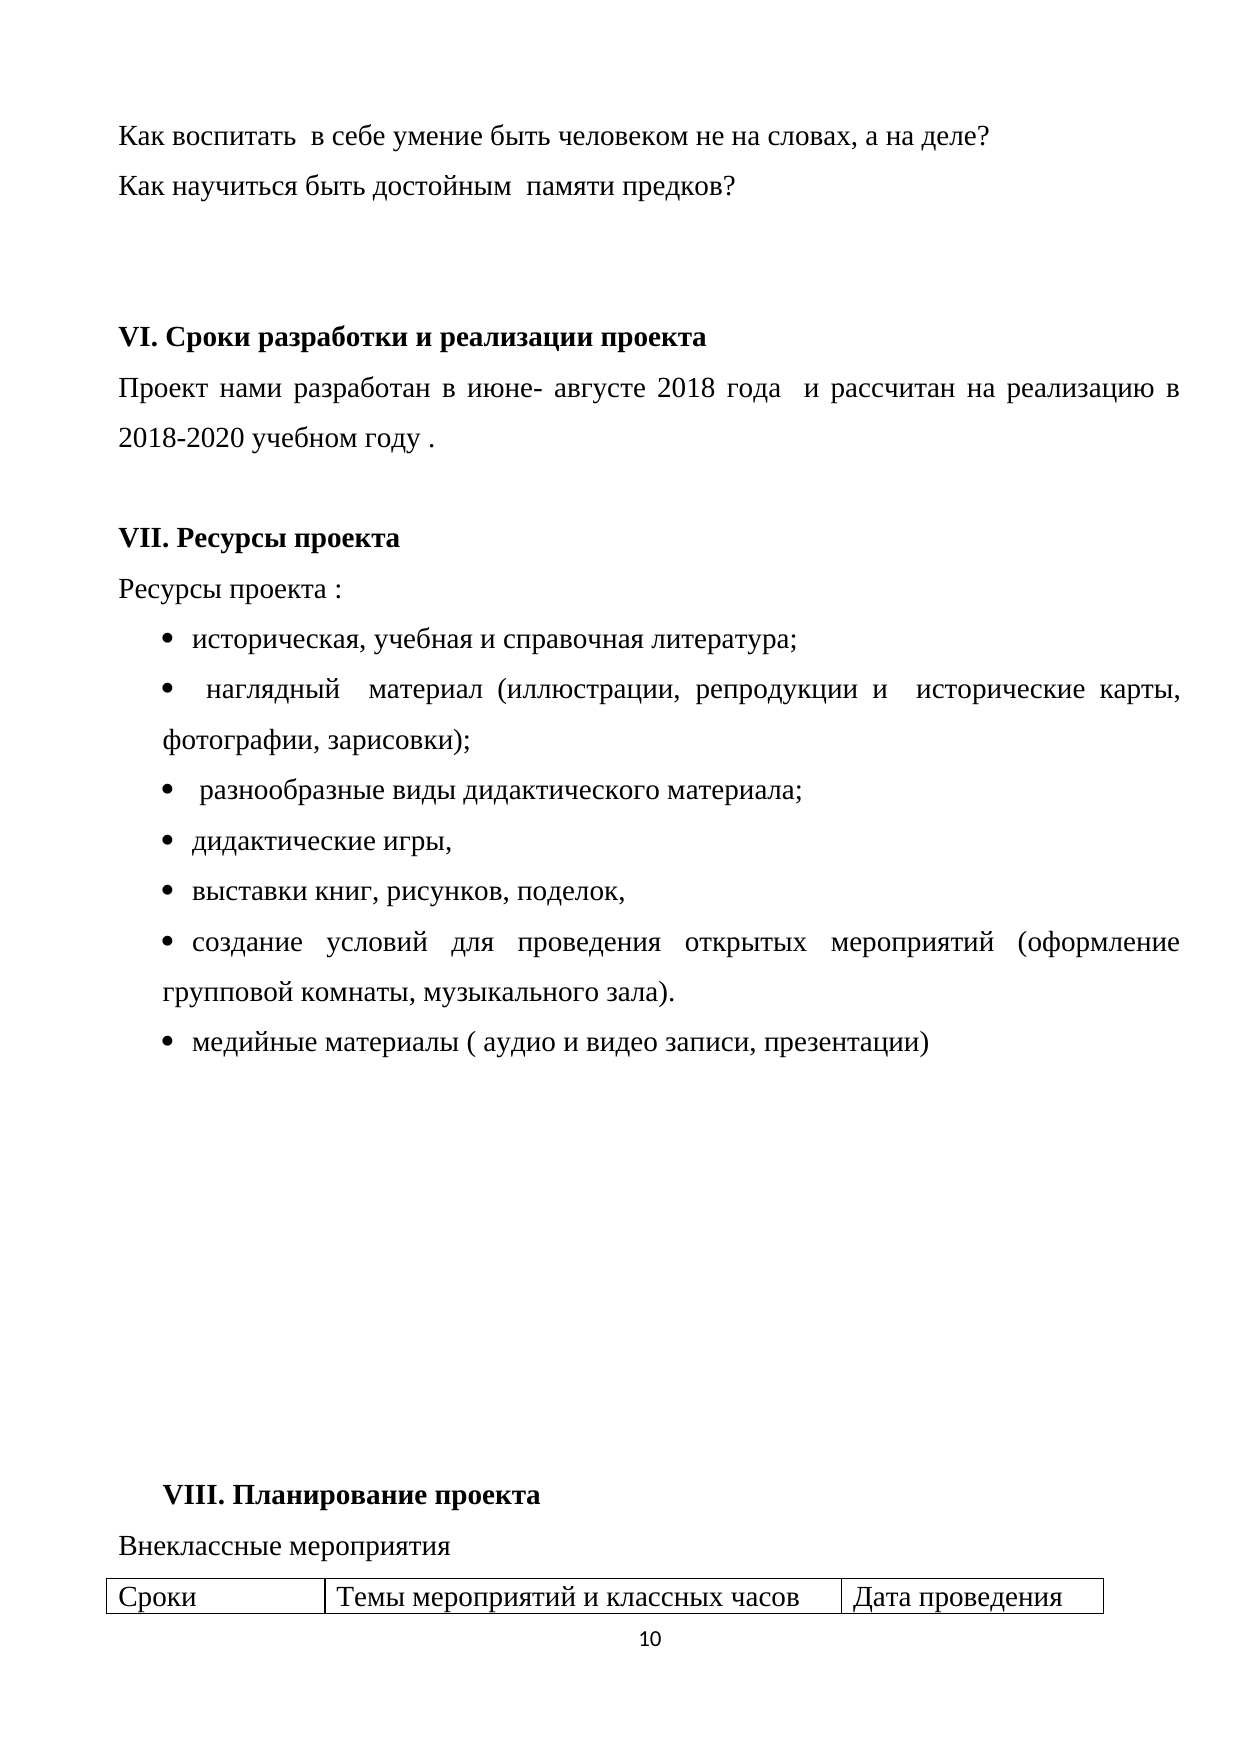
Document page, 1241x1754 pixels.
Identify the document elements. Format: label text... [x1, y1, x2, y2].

text Как научиться быть достойным памяти предков? [118, 168, 1181, 202]
text Ресурсы проекта : [118, 571, 1181, 604]
text VII. Ресурсы проекта [118, 521, 1181, 554]
table_header Дата проведения [842, 1579, 1103, 1612]
table_header Сроки [107, 1579, 324, 1612]
list наглядный материал (иллюстрации, репродукции и исторические карты, фотографии, зарисовки); [162, 672, 1181, 756]
list медийные материалы ( аудио и видео записи, презентации) [162, 1024, 1181, 1058]
list историческая, учебная и справочная литература; [162, 621, 1181, 655]
text Внеклассные мероприятия [118, 1528, 1181, 1561]
text Как воспитать в себе умение быть человеком не на словах, а на деле? [118, 118, 1181, 152]
text VI. Сроки разработки и реализации проекта [118, 319, 1181, 353]
list выставки книг, рисунков, поделок, [162, 873, 1181, 907]
list создание условий для проведения открытых мероприятий (оформление групповой комнаты, музыкального зала). [162, 924, 1181, 1008]
list дидактические игры, [162, 823, 1181, 856]
list разнообразные виды дидактического материала; [162, 772, 1181, 806]
text Проект нами разработан в июне- августе 2018 года и рассчитан на реализацию в 2018-2020 учебном году . [118, 370, 1181, 453]
text VIII. Планирование проекта [148, 1477, 1181, 1511]
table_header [326, 1579, 841, 1612]
